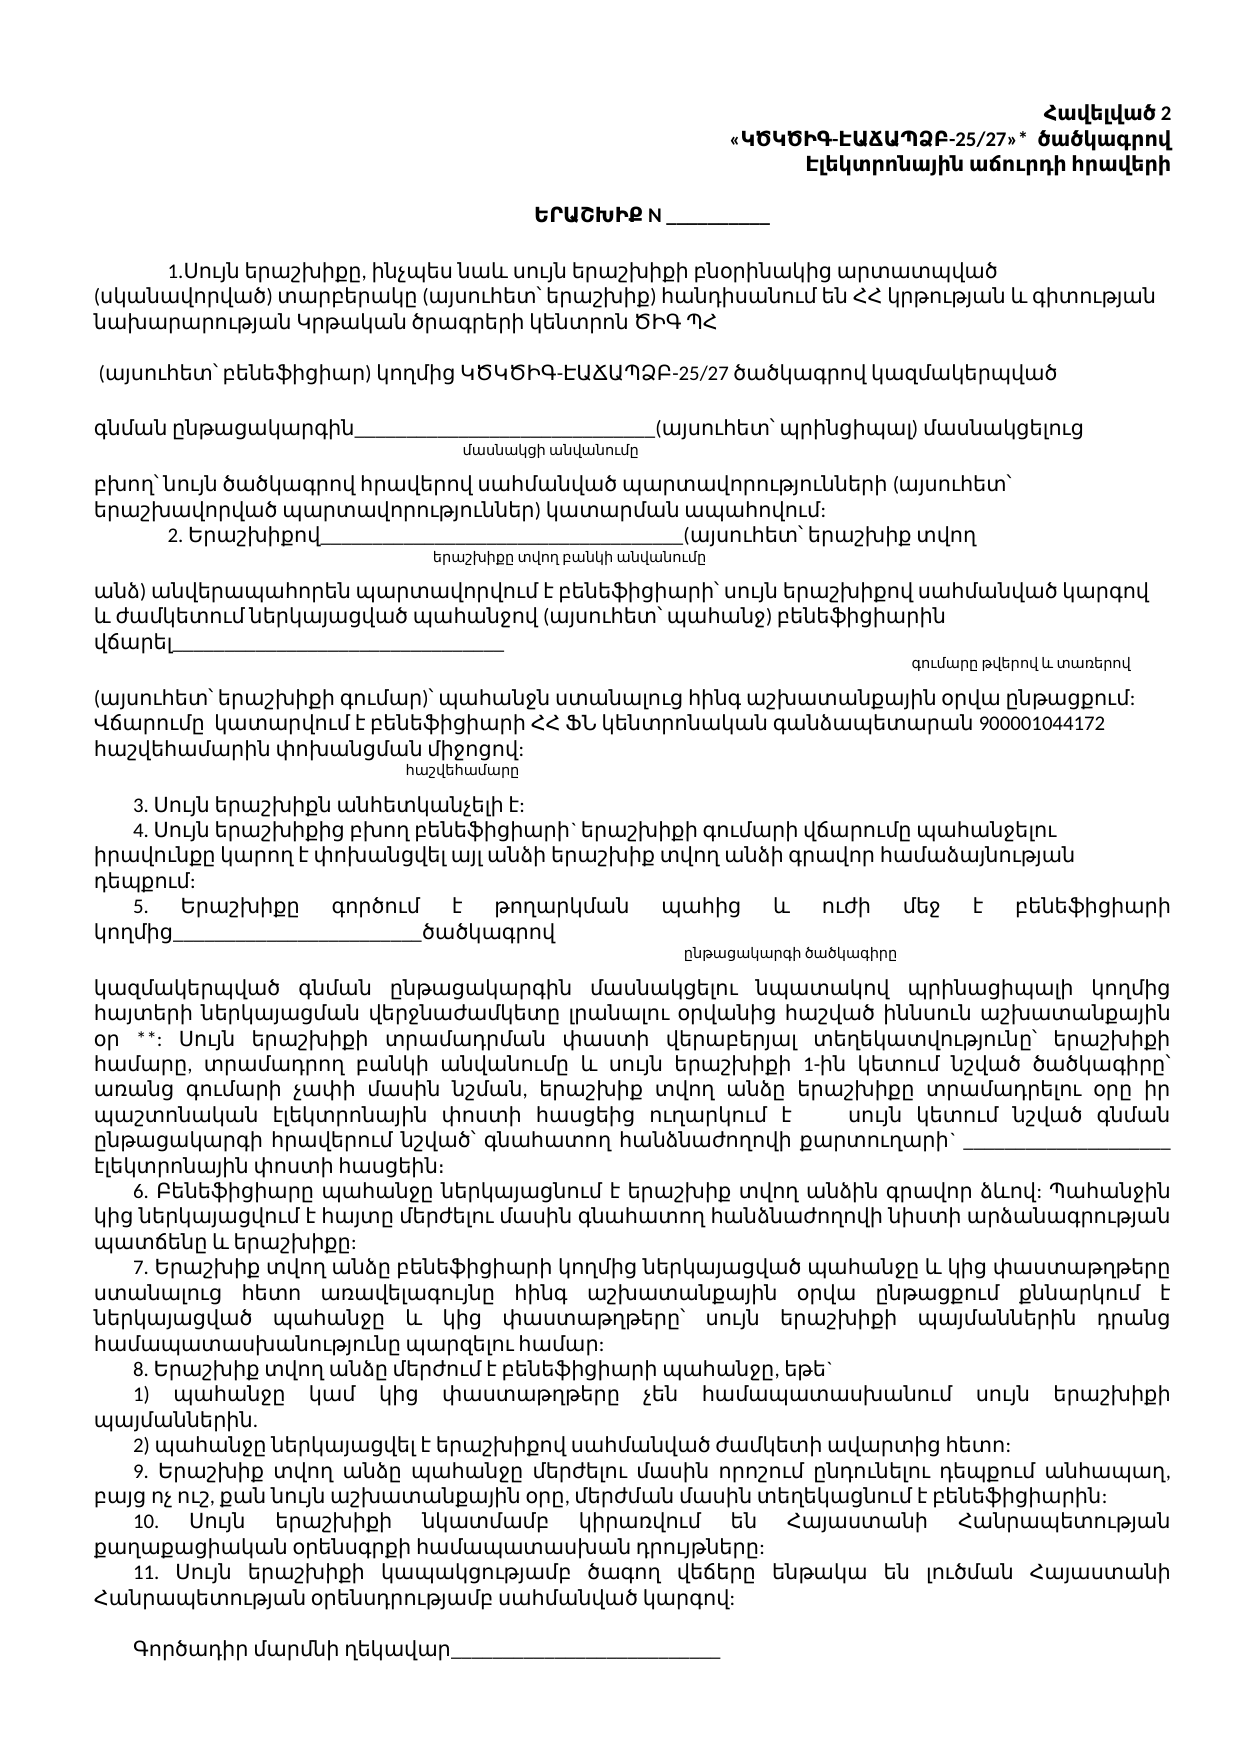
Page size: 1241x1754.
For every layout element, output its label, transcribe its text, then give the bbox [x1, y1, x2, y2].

text գնման ընթացակարգին_____________________________(այսուհետ՝ պրինցիպալ) մասնակցելուց [94, 416, 1171, 441]
text 3. Սույն երաշխիքն անհետկանչելի է: [94, 792, 1171, 817]
text 9. Երաշխիք տվող անձը պահանջը մերժելու մասին որոշում ընդունելու դեպքում անհապաղ, բայց ոչ ուշ, քան նույն աշխատանքային օրը, մերժման մասին տեղեկացնում է բենեֆիցիարին: [94, 1458, 1171, 1509]
text 5. Երաշխիքը գործում է թողարկման պահից և ուժի մեջ է բենեֆիցիարի կողմից________________________ծածկագրով [94, 893, 1171, 944]
text 2) պահանջը ներկայացվել է երաշխիքով սահմանված ժամկետի ավարտից հետո: [94, 1432, 1171, 1458]
text ընթացակարգի ծածկագիրը [610, 944, 1171, 975]
text 1.Սույն երաշխիքը, ինչպես նաև սույն երաշխիքի բնօրինակից արտատպված (սկանավորված) տարբերակը (այսուհետ՝ երաշխիք) հանդիսանում են ՀՀ կրթության և գիտության նախարարության Կրթական ծրագրերի կենտրոն ԾԻԳ ՊՀ [94, 258, 1171, 334]
text կազմակերպված գնման ընթացակարգին մասնակցելու նպատակով պրինացիպալի կողմից հայտերի ներկայացման վերջնաժամկետը լրանալու օրվանից հաշված իննսուն աշխատանքային օր **: Սույն երաշխիքի տրամադրման փաստի վերաբերյալ տեղեկատվությունը՝ երաշխիքի համարը, տրամադրող բանկի անվանումը և սույն երաշխիքի 1-ին կետում նշված ծածկագիրը՝ առանց գումարի չափի մասին նշման, երաշխիք տվող անձը երաշխիքը տրամադրելու օրը իր պաշտոնական էլեկտրոնային փոստի հասցեից ուղարկում է սույն կետում նշված գնման ընթացակարգի հրավերում նշված՝ գնահատող հանձնաժողովի քարտուղարի` ____________________ էլեկտրոնային փոստի հասցեին։ [94, 975, 1171, 1178]
text հաշվեհամարը [94, 761, 1171, 792]
text 11. Սույն երաշխիքի կապակցությամբ ծագող վեճերը ենթակա են լուծման Հայաստանի Հանրապետության օրենսդրությամբ սահմանված կարգով: [94, 1559, 1171, 1610]
text անձ) անվերապահորեն պարտավորվում է բենեֆիցիարի՝ սույն երաշխիքով սահմանված կարգով և ժամկետում ներկայացված պահանջով (այսուհետ՝ պահանջ) բենեֆիցիարին վճարել________________________________ [94, 578, 1171, 654]
text 1) պահանջը կամ կից փաստաթղթերը չեն համապատասխանում սույն երաշխիքի պայմաններին. [94, 1382, 1171, 1432]
text 2. Երաշխիքով___________________________________(այսուհետ՝ երաշխիք տվող [94, 522, 1171, 548]
text 10. Սույն երաշխիքի նկատմամբ կիրառվում են Հայաստանի Հանրապետության քաղաքացիական օրենսգրքի համապատասխան դրույթները: [94, 1509, 1171, 1559]
text ԵՐԱՇԽԻՔ N __________ [94, 202, 1171, 227]
text «ԿԾԿԾԻԳ-ԷԱՃԱՊՁԲ-25/27»* ծածկագրով [94, 126, 1171, 151]
text 7. Երաշխիք տվող անձը բենեֆիցիարի կողմից ներկայացված պահանջը և կից փաստաթղթերը ստանալուց հետո առավելագույնը հինգ աշխատանքային օրվա ընթացքում քննարկում է ներկայացված պահանջը և կից փաստաթղթերը՝ սույն երաշխիքի պայմաններին դրանց համապատասխանությունը պարզելու համար: [94, 1254, 1171, 1356]
text բխող՝ նույն ծածկագրով հրավերով սահմանված պարտավորությունների (այսուհետ՝ երաշխավորված պարտավորություններ) կատարման ապահովում: [94, 472, 1171, 522]
text Հավելված 2 [94, 100, 1171, 126]
text 4. Սույն երաշխիքից բխող բենեֆիցիարի` երաշխիքի գումարի վճարումը պահանջելու իրավունքը կարող է փոխանցվել այլ անձի երաշխիք տվող անձի գրավոր համաձայնության դեպքում: [94, 817, 1171, 893]
text (այսուհետ՝ երաշխիքի գումար)՝ պահանջն ստանալուց հինգ աշխատանքային օրվա ընթացքում: Վճարումը կատարվում է բենեֆիցիարի ՀՀ ՖՆ կենտրոնական գանձապետարան 900001044172 հաշվեհամարին փոխանցման միջոցով: [94, 685, 1171, 761]
text Էլեկտրոնային աճուրդի հրավերի [94, 151, 1171, 177]
text 8. Երաշխիք տվող անձը մերժում է բենեֆիցիարի պահանջը, եթե` [94, 1356, 1171, 1382]
text մասնակցի անվանումը [389, 441, 1171, 472]
text 6. Բենեֆիցիարը պահանջը ներկայացնում է երաշխիք տվող անձին գրավոր ձևով: Պահանջին կից ներկայացվում է հայտը մերժելու մասին գնահատող հանձնաժողովի նիստի արձանագրության պատճենը և երաշխիքը: [94, 1178, 1171, 1254]
text երաշխիքը տվող բանկի անվանումը [94, 548, 1171, 578]
text (այսուհետ՝ բենեֆիցիար) կողմից ԿԾԿԾԻԳ-ԷԱՃԱՊՁԲ-25/27 ծածկագրով կազմակերպված [94, 360, 1171, 416]
text Գործադիր մարմնի ղեկավար__________________________ [94, 1636, 1171, 1661]
text գումարը թվերով և տառերով [831, 654, 1171, 685]
